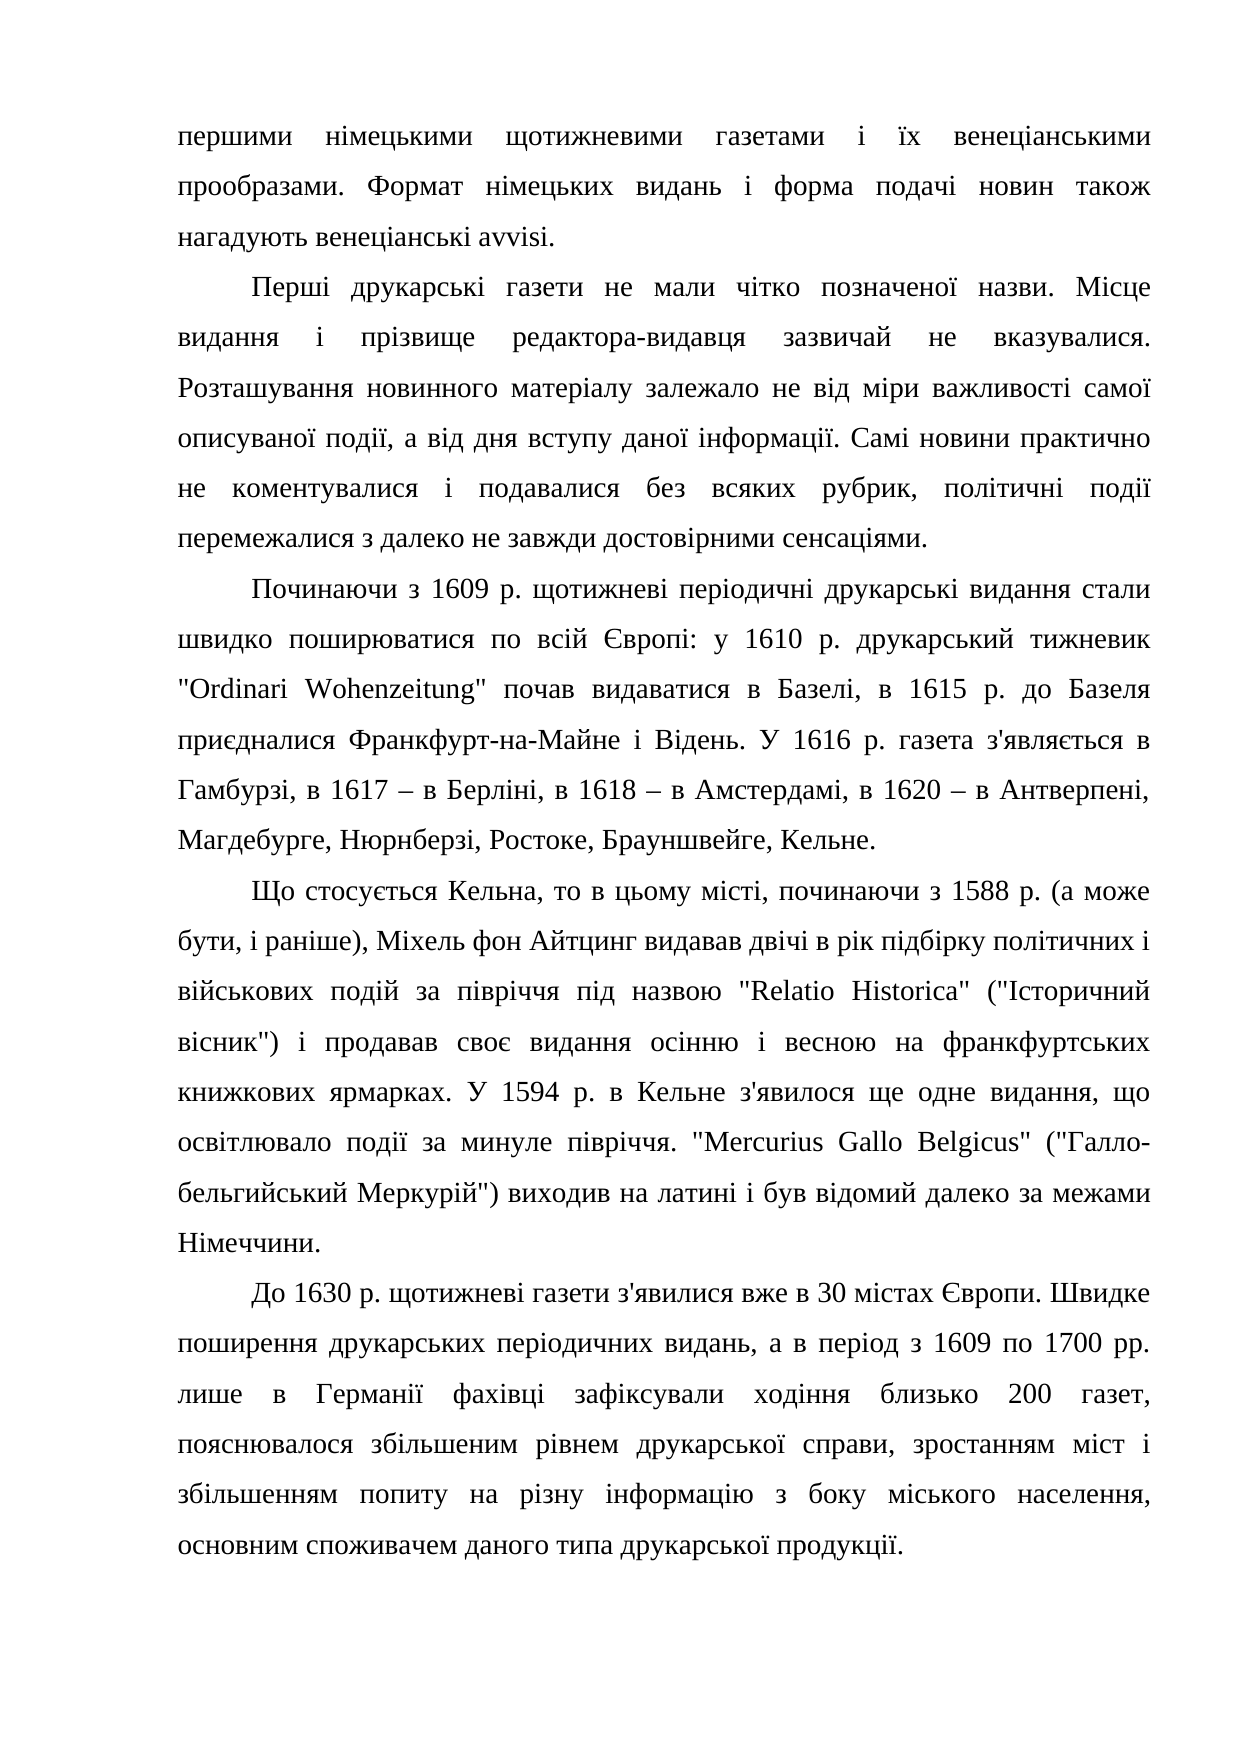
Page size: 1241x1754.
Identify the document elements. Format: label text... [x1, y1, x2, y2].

text Що стосується Кельна, то в цьому місті, починаючи з 1588 р. (а може бути, і раніше), Міхель фон Айтцинг видавав двічі в рік підбірку політичних і військових подій за півріччя під назвою "Relatio Historica" ("Історичний вісник") і продавав своє видання осінню і весною на франкфуртських книжкових ярмарках. У 1594 р. в Кельне з'явилося ще одне видання, що освітлювало події за минуле півріччя. "Mercurius Gallo Belgicus" ("Галло-бельгийський Меркурій") виходив на латині і був відомий далеко за межами Німеччини. [177, 873, 1152, 1258]
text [177, 118, 1152, 252]
text Перші друкарські газети не мали чітко позначеної назви. Місце видання і прізвище редактора-видавця зазвичай не вказувалися. Розташування новинного матеріалу залежало не від міри важливості самої описуваної події, а від дня вступу даної інформації. Самі новини практично не коментувалися і подавалися без всяких рубрик, політичні події перемежалися з далеко не завжди достовірними сенсаціями. [177, 269, 1152, 554]
text До 1630 р. щотижневі газети з'явилися вже в 30 містах Європи. Швидке поширення друкарських періодичних видань, а в період з 1609 по 1700 рр. лише в Германії фахівці зафіксували ходіння близько 200 газет, пояснювалося збільшеним рівнем друкарської справи, зростанням міст і збільшенням попиту на різну інформацію з боку міського населення, основним споживачем даного типа друкарської продукції. [177, 1275, 1152, 1560]
text Починаючи з 1609 р. щотижневі періодичні друкарські видання стали швидко поширюватися по всій Європі: у 1610 р. друкарський тижневик "Ordinari Wohenzeitung" почав видаватися в Базелі, в 1615 р. до Базеля приєдналися Франкфурт-на-Майне і Відень. У 1616 р. газета з'являється в Гамбурзі, в 1617 – в Берліні, в 1618 – в Амстердамі, в 1620 – в Антверпені, Магдебурге, Нюрнберзі, Ростоке, Брауншвейге, Кельне. [177, 571, 1152, 856]
